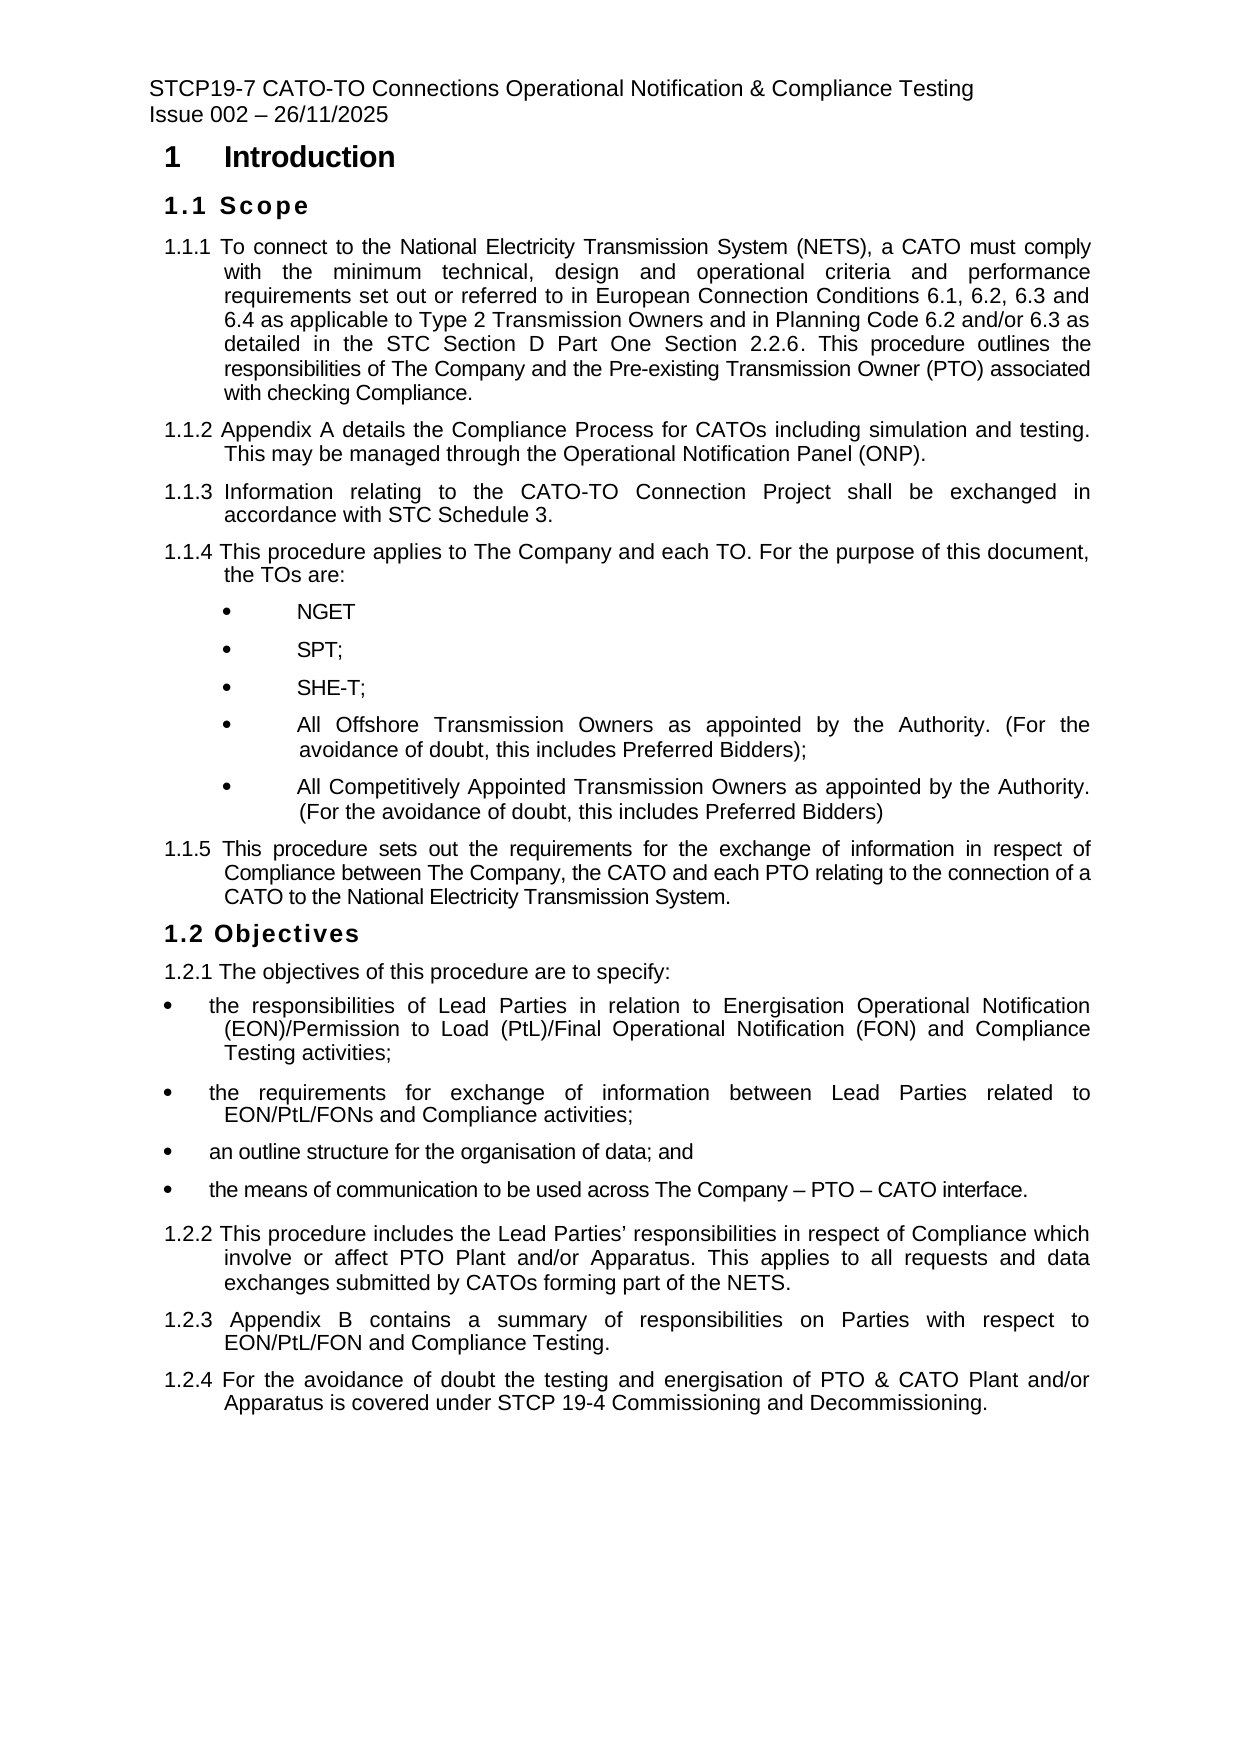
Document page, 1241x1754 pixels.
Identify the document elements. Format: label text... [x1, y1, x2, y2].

list All Competitively Appointed Transmission Owners as appointed by the Authority. (For the avoidance of doubt, this includes Preferred Bidders) [223, 774, 1092, 824]
list All Offshore Transmission Owners as appointed by the Authority. (For the avoidance of doubt, this includes Preferred Bidders); [223, 713, 1092, 763]
list the means of communication to be used across The Company – PTO – CATO interface. [164, 1176, 1092, 1203]
text 1.2.4 For the avoidance of doubt the testing and energisation of PTO & CATO Plant and/or Apparatus is covered under STCP 19-4 Commissioning and Decommissioning. [164, 1369, 1092, 1415]
list an outline structure for the organisation of data; and [164, 1138, 1092, 1165]
text 1.1.3 Information relating to the CATO-TO Connection Project shall be exchanged in accordance with STC Schedule 3. [164, 481, 1092, 528]
text 1.1.1 To connect to the National Electricity Transmission System (NETS), a CATO must comply with the minimum technical, design and operational criteria and performance requirements set out or referred to in European Connection Conditions 6.1, 6.2, 6.3 and 6.4 as applicable to Type 2 Transmission Owners and in Planning Code 6.2 and/or 6.3 as detailed in the STC Section D Part One Section 2.2.6. This procedure outlines the responsibilities of The Company and the Pre-existing Transmission Owner (PTO) associated with checking Compliance. [164, 235, 1092, 405]
text 1.2 Objectives [164, 920, 1092, 949]
list SHE-T; [223, 674, 1092, 701]
text 1.1 Scope [164, 192, 1092, 221]
text 1 Introduction [164, 140, 1092, 174]
text 1.2.1 The objectives of this procedure are to specify: [164, 959, 1092, 984]
text 1.2.2 This procedure includes the Lead Parties’ responsibilities in respect of Compliance which involve or affect PTO Plant and/or Apparatus. This applies to all requests and data exchanges submitted by CATOs forming part of the NETS. [164, 1222, 1092, 1295]
list SPT; [223, 635, 1092, 663]
list the responsibilities of Lead Parties in relation to Energisation Operational Notification (EON)/Permission to Load (PtL)/Final Operational Notification (FON) and Compliance Testing activities; [164, 994, 1092, 1065]
text 1.1.4 This procedure applies to The Company and each TO. For the purpose of this document, the TOs are: [164, 541, 1092, 588]
list the requirements for exchange of information between Lead Parties related to EON/PtL/FONs and Compliance activities; [164, 1083, 1092, 1126]
list NGET [223, 597, 1092, 624]
text 1.2.3 Appendix B contains a summary of responsibilities on Parties with respect to EON/PtL/FON and Compliance Testing. [164, 1309, 1092, 1355]
text 1.1.5 This procedure sets out the requirements for the exchange of information in respect of Compliance between The Company, the CATO and each PTO relating to the connection of a CATO to the National Electricity Transmission System. [164, 837, 1092, 909]
text 1.1.2 Appendix A details the Compliance Process for CATOs including simulation and testing. This may be managed through the Operational Notification Panel (ONP). [164, 418, 1092, 466]
